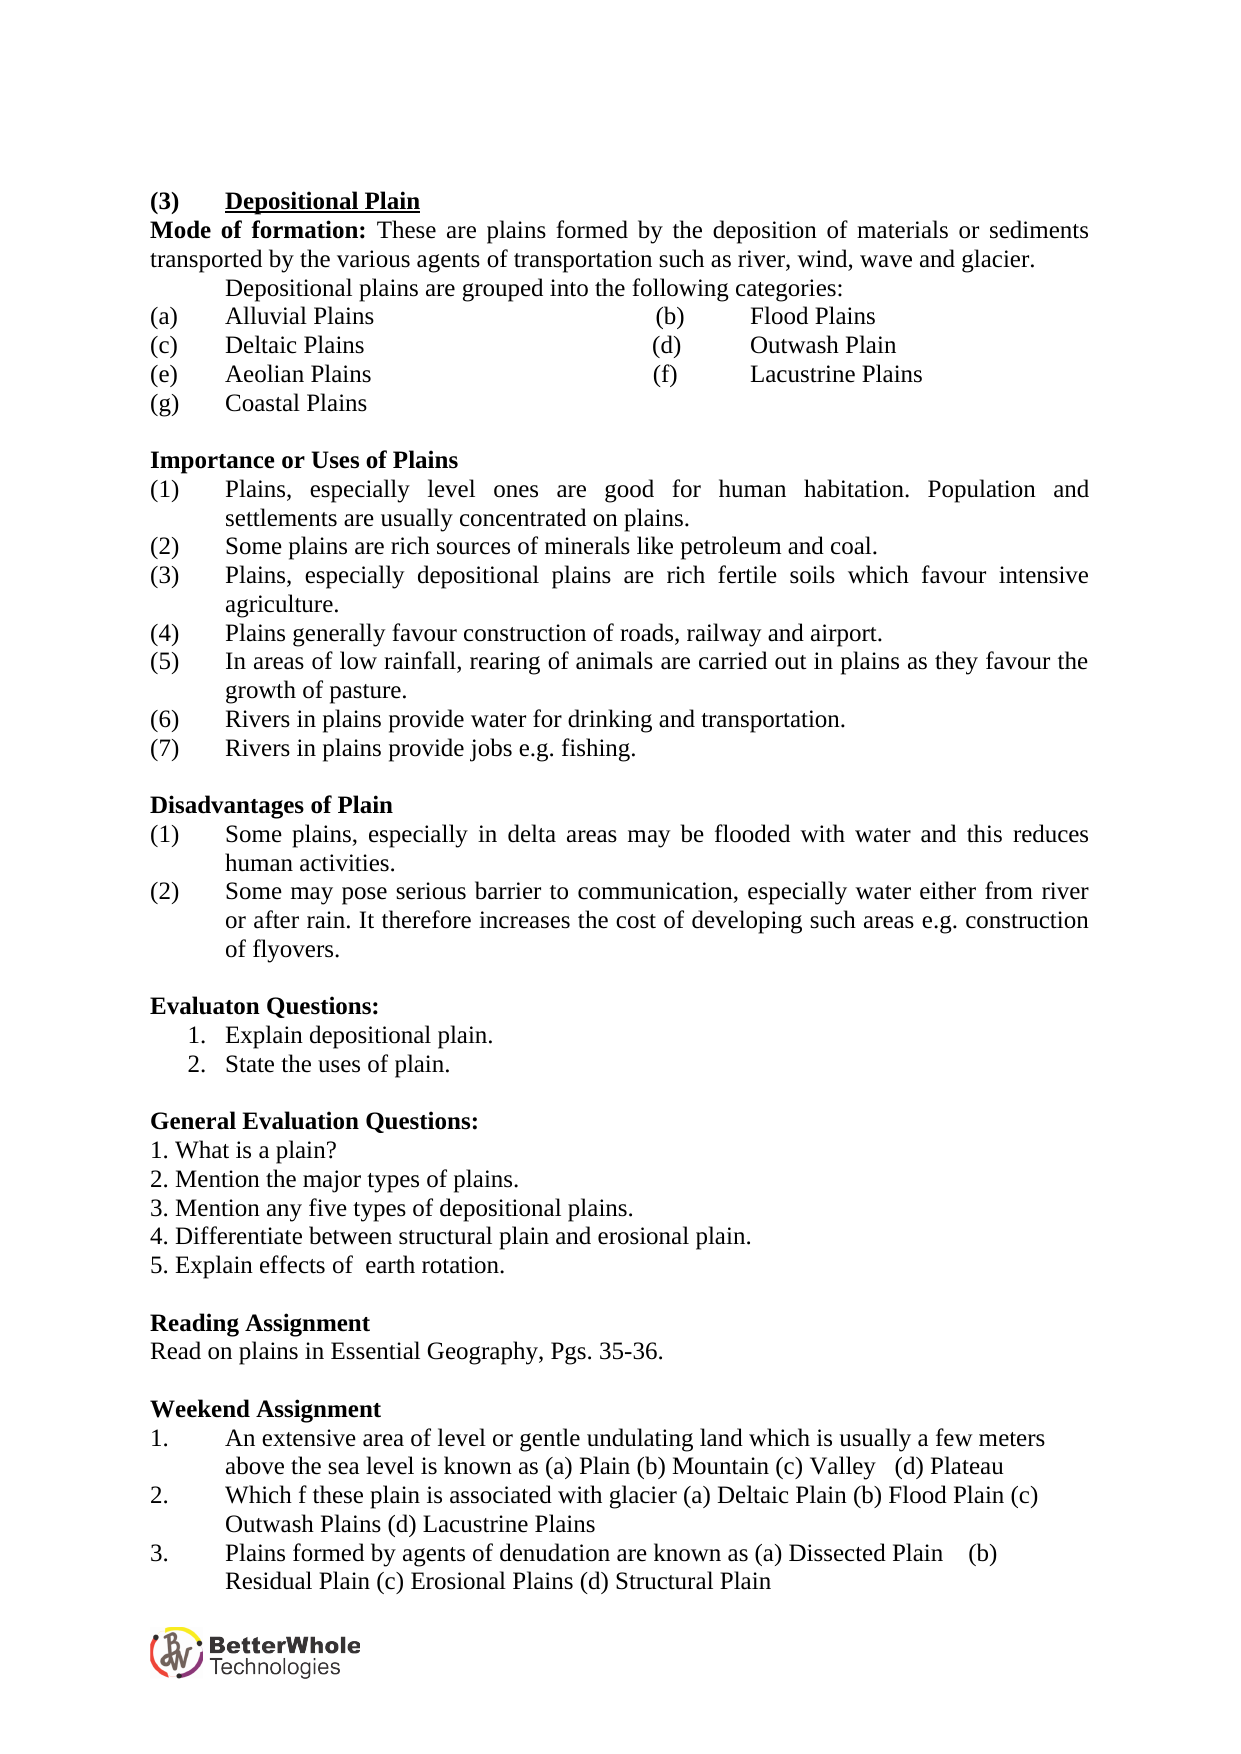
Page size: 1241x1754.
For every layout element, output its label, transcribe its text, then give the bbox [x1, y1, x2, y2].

text (g) Coastal Plains [150, 388, 1090, 416]
text 3. Mention any five types of depositional plains. [150, 1193, 1090, 1221]
text (a) Alluvial Plains (b) Flood Plains [150, 301, 1090, 330]
text (4) Plains generally favour construction of roads, railway and airport. [150, 618, 1090, 646]
text (2) Some plains are rich sources of minerals like petroleum and coal. [150, 531, 1090, 560]
text Depositional plains are grouped into the following categories: [150, 273, 1090, 301]
text (c) Deltaic Plains (d) Outwash Plain [150, 330, 1090, 359]
subtitle Disadvantages of Plain [150, 790, 1090, 819]
text (3) Depositional Plain [150, 186, 1090, 215]
text (1) Some plains, especially in delta areas may be flooded with water and this reduces human activities. [150, 819, 1090, 876]
text Mode of formation: These are plains formed by the deposition of materials or sediments transported by the various agents of transportation such as river, wind, wave and glacier. [150, 215, 1090, 273]
text (2) Some may pose serious barrier to communication, especially water either from river or after rain. It therefore increases the cost of developing such areas e.g. construction of flyovers. [150, 876, 1090, 963]
text 2. Mention the major types of plains. [150, 1164, 1090, 1193]
text Reading Assignment [150, 1308, 1090, 1336]
list State the uses of plain. [187, 1049, 1090, 1078]
text 4. Differentiate between structural plain and erosional plain. [150, 1221, 1090, 1250]
text General Evaluation Questions: [150, 1106, 1090, 1135]
text (5) In areas of low rainfall, rearing of animals are carried out in plains as they favour the growth of pasture. [150, 646, 1090, 704]
text (1) Plains, especially level ones are good for human habitation. Population and settlements are usually concentrated on plains. [150, 474, 1090, 531]
text (3) Plains, especially depositional plains are rich fertile soils which favour intensive agriculture. [150, 560, 1090, 618]
text 2. Which f these plain is associated with glacier (a) Deltaic Plain (b) Flood Plain (c) Outwash Plains (d) Lacustrine Plains [150, 1480, 1090, 1538]
subtitle Importance or Uses of Plains [150, 445, 1090, 474]
text (7) Rivers in plains provide jobs e.g. fishing. [150, 733, 1090, 761]
text Evaluaton Questions: [150, 991, 1090, 1020]
text 1. An extensive area of level or gentle undulating land which is usually a few meters above the sea level is known as (a) Plain (b) Mountain (c) Valley (d) Plateau [150, 1423, 1090, 1480]
text (e) Aeolian Plains (f) Lacustrine Plains [150, 359, 1090, 388]
text 1. What is a plain? [150, 1135, 1090, 1164]
picture [150, 1627, 360, 1679]
text Weekend Assignment [150, 1394, 1090, 1423]
text 3. Plains formed by agents of denudation are known as (a) Dissected Plain (b) Residual Plain (c) Erosional Plains (d) Structural Plain [150, 1538, 1090, 1595]
list Explain depositional plain. [187, 1020, 1090, 1049]
text (6) Rivers in plains provide water for drinking and transportation. [150, 704, 1090, 733]
text Read on plains in Essential Geography, Pgs. 35-36. [150, 1336, 1090, 1365]
text 5. Explain effects of earth rotation. [150, 1250, 1090, 1279]
